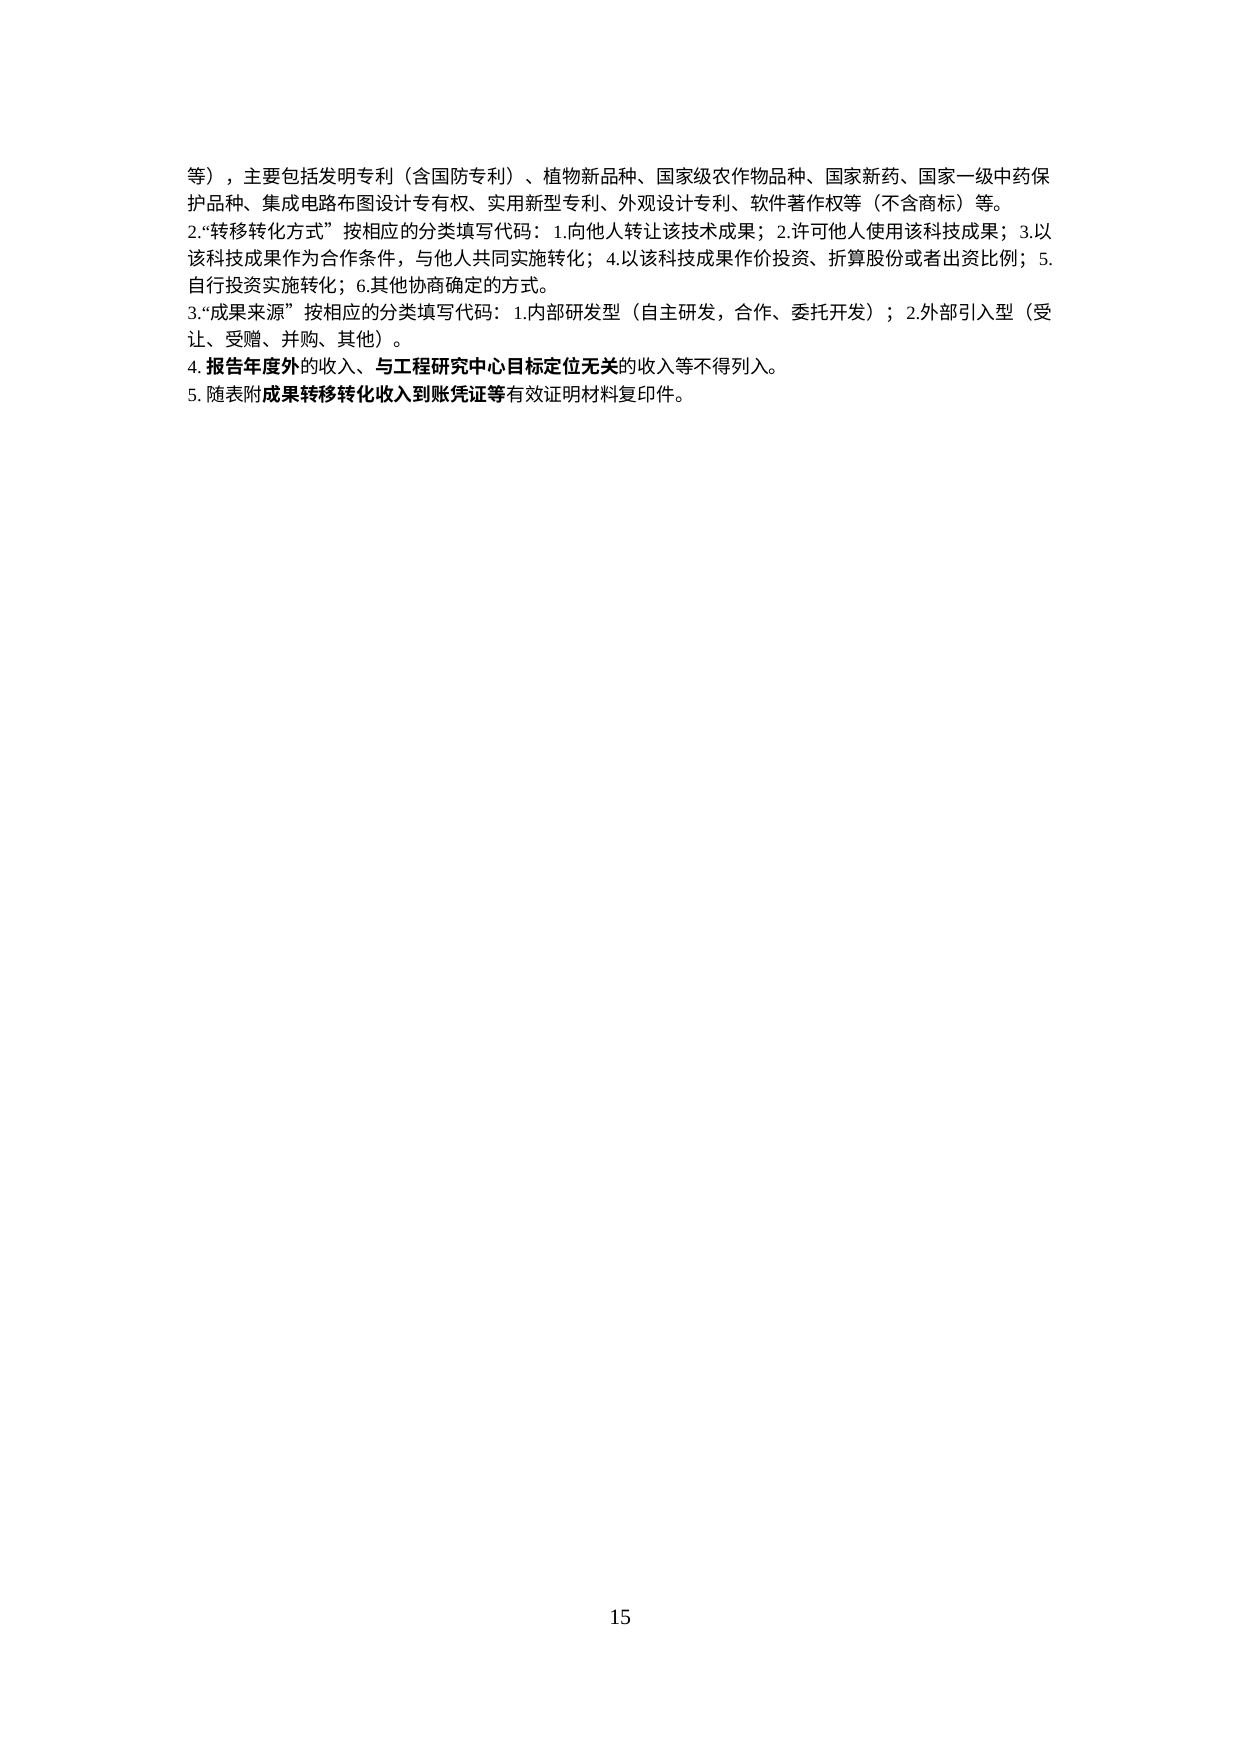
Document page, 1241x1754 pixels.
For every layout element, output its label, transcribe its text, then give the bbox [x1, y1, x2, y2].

text 3.“成果来源”按相应的分类填写代码：1.内部研发型（自主研发，合作、委托开发）；2.外部引入型（受让、受赠、并购、其他）。 [187, 298, 1053, 352]
text 2.“转移转化方式”按相应的分类填写代码：1.向他人转让该技术成果；2.许可他人使用该科技成果；3.以该科技成果作为合作条件，与他人共同实施转化；4.以该科技成果作价投资、折算股份或者出资比例；5.自行投资实施转化；6.其他协商确定的方式。 [187, 216, 1053, 298]
list 4. 报告年度外的收入、与工程研究中心目标定位无关的收入等不得列入。 [187, 352, 1053, 379]
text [187, 162, 1053, 216]
text 5. 随表附成果转移转化收入到账凭证等有效证明材料复印件。 [187, 379, 1053, 407]
